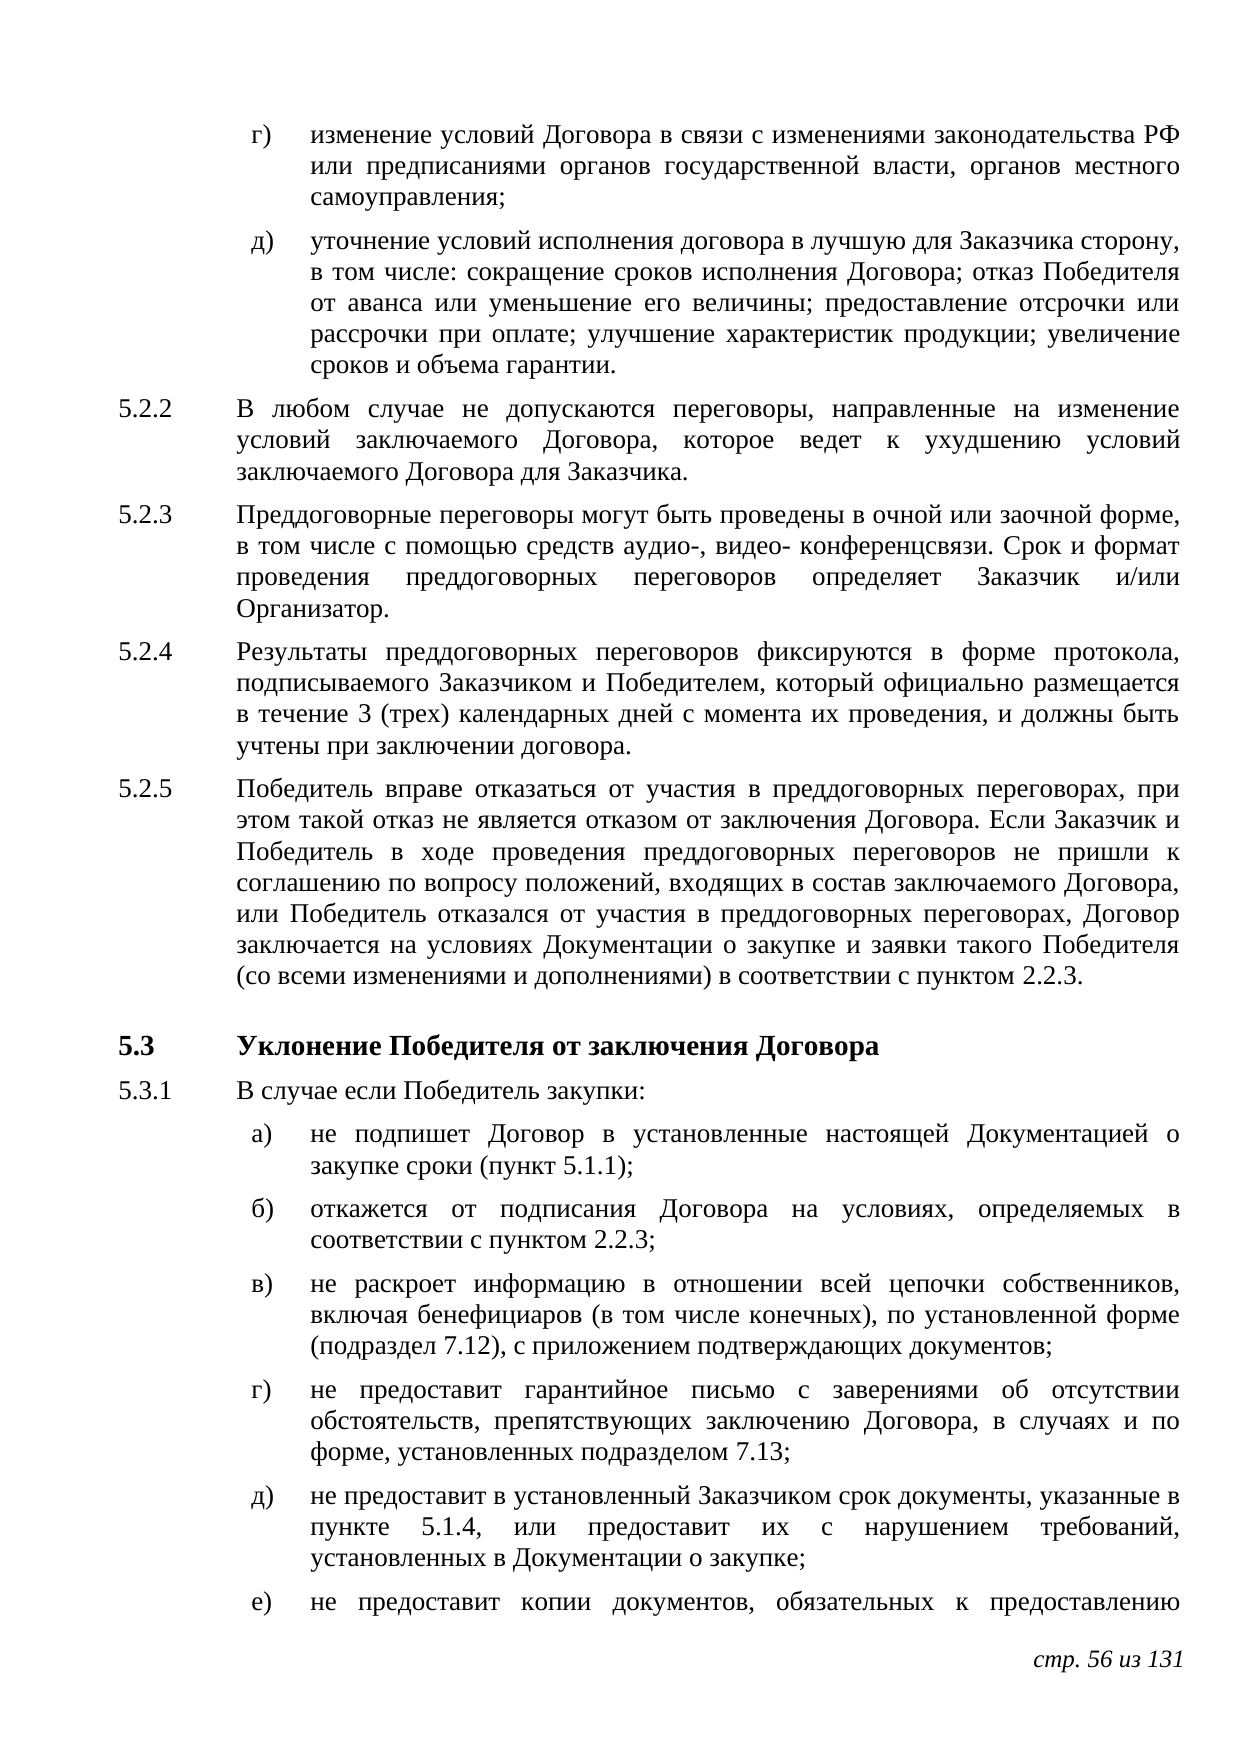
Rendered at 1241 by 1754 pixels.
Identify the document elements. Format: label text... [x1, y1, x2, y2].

text В случае если Победитель закупки: [118, 1074, 1181, 1105]
text Результаты преддоговорных переговоров фиксируются в форме протокола, подписываемого Заказчиком и Победителем, который официально размещается в течение 3 (трех) календарных дней с момента их проведения, и должны быть учтены при заключении договора. [118, 635, 1181, 760]
text не предоставит гарантийное письмо с заверениями об отсутствии обстоятельств, препятствующих заключению Договора, в случаях и по форме, установленных подразделом 7.13; [251, 1373, 1181, 1467]
text не раскроет информацию в отношении всей цепочки собственников, включая бенефициаров (в том числе конечных), по установленной форме (подраздел 7.12), с приложением подтверждающих документов; [251, 1267, 1181, 1361]
subtitle Уклонение Победителя от заключения Договора [118, 1028, 1181, 1061]
text В любом случае не допускаются переговоры, направленные на изменение условий заключаемого Договора, которое ведет к ухудшению условий заключаемого Договора для Заказчика. [118, 392, 1181, 486]
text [251, 1585, 1181, 1616]
text уточнение условий исполнения договора в лучшую для Заказчика сторону, в том числе: сокращение сроков исполнения Договора; отказ Победителя от аванса или уменьшение его величины; предоставление отсрочки или рассрочки при оплате; улучшение характеристик продукции; увеличение сроков и объема гарантии. [251, 224, 1181, 380]
text не подпишет Договор в установленные настоящей Документацией о закупке сроки (пункт 5.1.1); [251, 1118, 1181, 1180]
text Преддоговорные переговоры могут быть проведены в очной или заочной форме, в том числе с помощью средств аудио-, видео- конференцсвязи. Срок и формат проведения преддоговорных переговоров определяет Заказчик и/или Организатор. [118, 498, 1181, 623]
text откажется от подписания Договора на условиях, определяемых в соответствии с пунктом 2.2.3; [251, 1192, 1181, 1255]
text Победитель вправе отказаться от участия в преддоговорных переговорах, при этом такой отказ не является отказом от заключения Договора. Если Заказчик и Победитель в ходе проведения преддоговорных переговоров не пришли к соглашению по вопросу положений, входящих в состав заключаемого Договора, или Победитель отказался от участия в преддоговорных переговорах, Договор заключается на условиях Документации о закупке и заявки такого Победителя (со всеми изменениями и дополнениями) в соответствии с пунктом 2.2.3. [118, 772, 1181, 990]
text изменение условий Договора в связи с изменениями законодательства РФ или предписаниями органов государственной власти, органов местного самоуправления; [251, 118, 1181, 212]
text не предоставит в установленный Заказчиком срок документы, указанные в пункте 5.1.4, или предоставит их с нарушением требований, установленных в Документации о закупке; [251, 1479, 1181, 1572]
